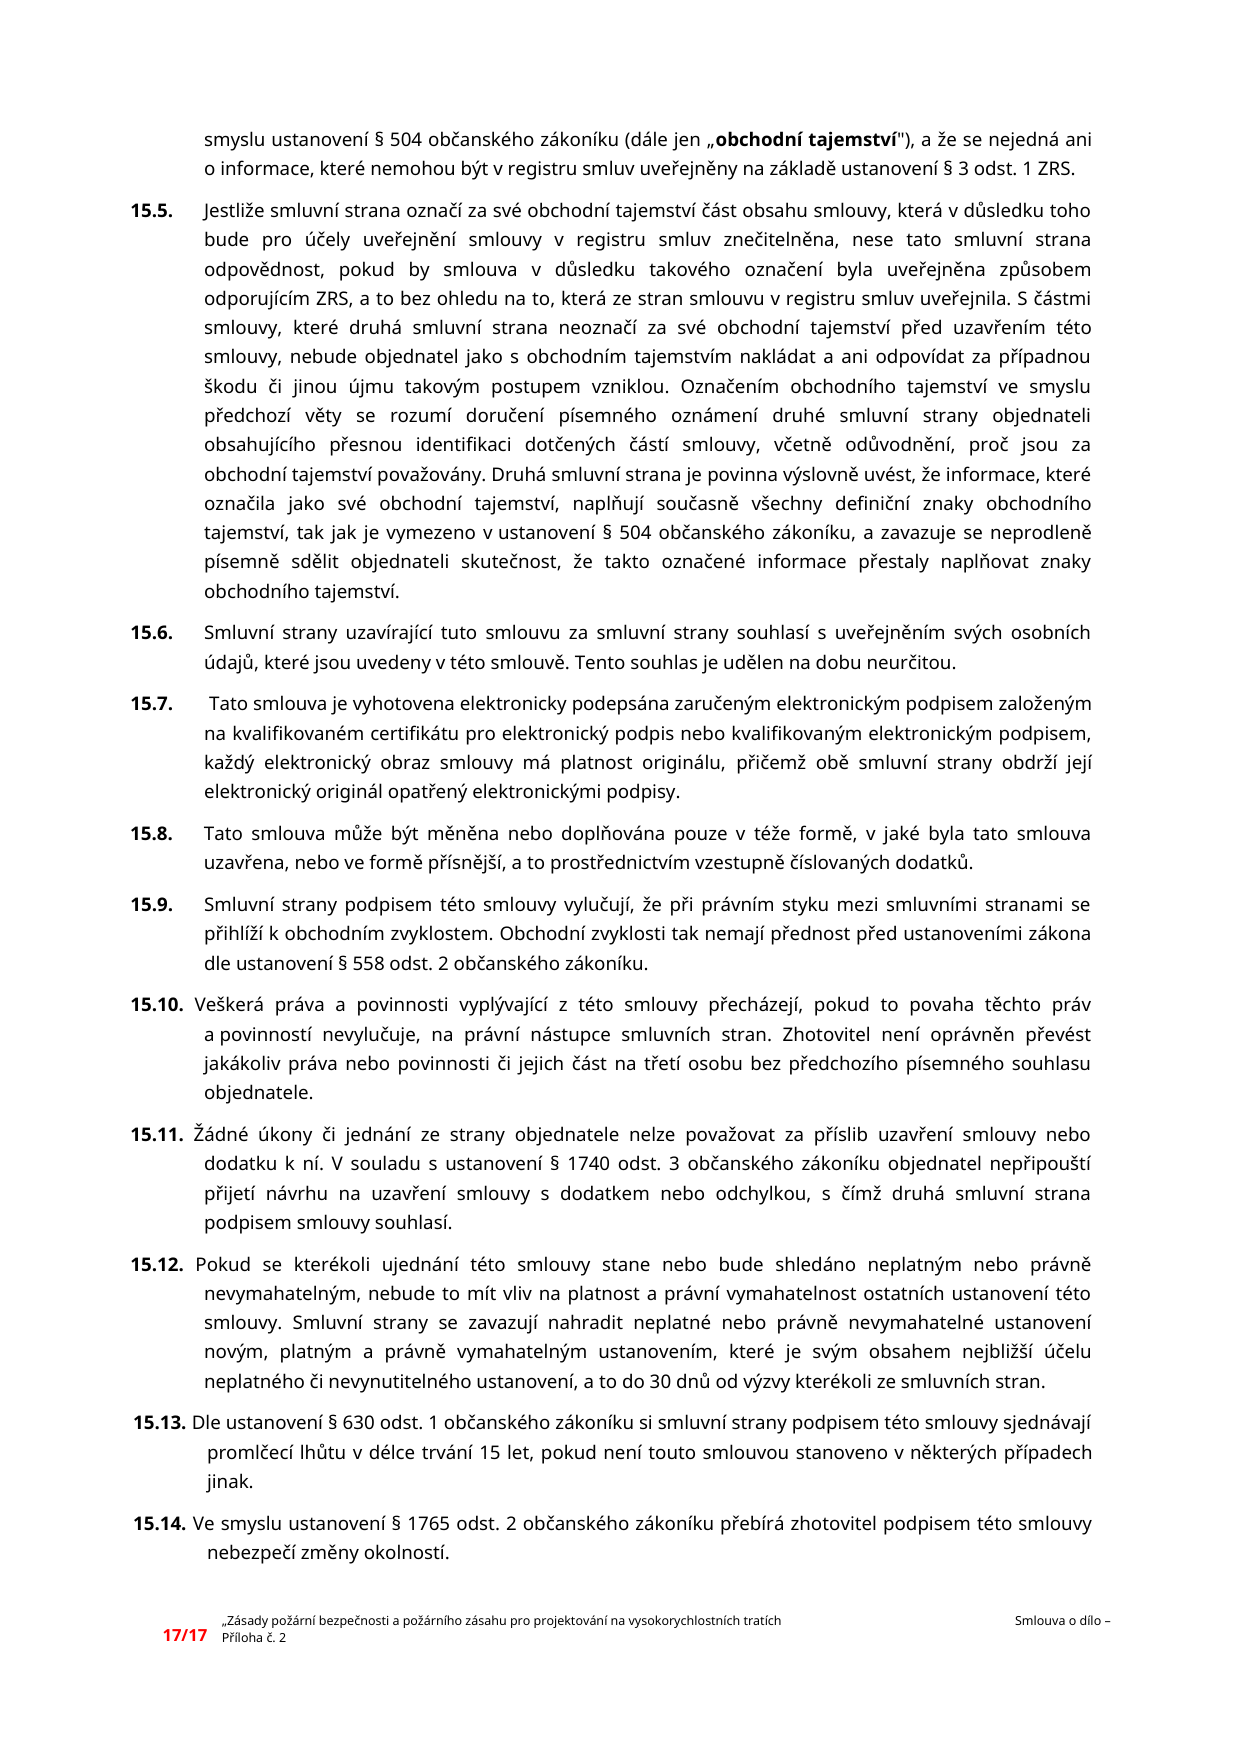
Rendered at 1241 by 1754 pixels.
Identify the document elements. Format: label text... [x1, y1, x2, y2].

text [130, 126, 1092, 181]
text 15.12. Pokud se kterékoli ujednání této smlouvy stane nebo bude shledáno neplatným nebo právně nevymahatelným, nebude to mít vliv na platnost a právní vymahatelnost ostatních ustanovení této smlouvy. Smluvní strany se zavazují nahradit neplatné nebo právně nevymahatelné ustanovení novým, platným a právně vymahatelným ustanovením, které je svým obsahem nejbližší účelu neplatného či nevynutitelného ustanovení, a to do 30 dnů od výzvy kterékoli ze smluvních stran. [130, 1251, 1092, 1393]
text 15.5. Jestliže smluvní strana označí za své obchodní tajemství část obsahu smlouvy, která v důsledku toho bude pro účely uveřejnění smlouvy v registru smluv znečitelněna, nese tato smluvní strana odpovědnost, pokud by smlouva v důsledku takového označení byla uveřejněna způsobem odporujícím ZRS, a to bez ohledu na to, která ze stran smlouvu v registru smluv uveřejnila. S částmi smlouvy, které druhá smluvní strana neoznačí za své obchodní tajemství před uzavřením této smlouvy, nebude objednatel jako s obchodním tajemstvím nakládat a ani odpovídat za případnou škodu či jinou újmu takovým postupem vzniklou. Označením obchodního tajemství ve smyslu předchozí věty se rozumí doručení písemného oznámení druhé smluvní strany objednateli obsahujícího přesnou identifikaci dotčených částí smlouvy, včetně odůvodnění, proč jsou za obchodní tajemství považovány. Druhá smluvní strana je povinna výslovně uvést, že informace, které označila jako své obchodní tajemství, naplňují současně všechny definiční znaky obchodního tajemství, tak jak je vymezeno v ustanovení § 504 občanského zákoníku, a zavazuje se neprodleně písemně sdělit objednateli skutečnost, že takto označené informace přestaly naplňovat znaky obchodního tajemství. [130, 197, 1092, 603]
text 15.13. Dle ustanovení § 630 odst. 1 občanského zákoníku si smluvní strany podpisem této smlouvy sjednávají promlčecí lhůtu v délce trvání 15 let, pokud není touto smlouvou stanoveno v některých případech jinak. [133, 1410, 1092, 1494]
text 15.10. Veškerá práva a povinnosti vyplývající z této smlouvy přecházejí, pokud to povaha těchto práv a povinností nevylučuje, na právní nástupce smluvních stran. Zhotovitel není oprávněn převést jakákoliv práva nebo povinnosti či jejich část na třetí osobu bez předchozího písemného souhlasu objednatele. [130, 992, 1092, 1105]
text 15.14. Ve smyslu ustanovení § 1765 odst. 2 občanského zákoníku přebírá zhotovitel podpisem této smlouvy nebezpečí změny okolností. [133, 1510, 1092, 1565]
text 15.9. Smluvní strany podpisem této smlouvy vylučují, že při právním styku mezi smluvními stranami se přihlíží k obchodním zvyklostem. Obchodní zvyklosti tak nemají přednost před ustanoveními zákona dle ustanovení § 558 odst. 2 občanského zákoníku. [130, 891, 1092, 975]
text 15.7. Tato smlouva je vyhotovena elektronicky podepsána zaručeným elektronickým podpisem založeným na kvalifikovaném certifikátu pro elektronický podpis nebo kvalifikovaným elektronickým podpisem, každý elektronický obraz smlouvy má platnost originálu, přičemž obě smluvní strany obdrží její elektronický originál opatřený elektronickými podpisy. [130, 691, 1092, 804]
text 15.8. Tato smlouva může být měněna nebo doplňována pouze v téže formě, v jaké byla tato smlouva uzavřena, nebo ve formě přísnější, a to prostřednictvím vzestupně číslovaných dodatků. [130, 820, 1092, 875]
text 15.6. Smluvní strany uzavírající tuto smlouvu za smluvní strany souhlasí s uveřejněním svých osobních údajů, které jsou uvedeny v této smlouvě. Tento souhlas je udělen na dobu neurčitou. [130, 620, 1092, 674]
text 15.11. Žádné úkony či jednání ze strany objednatele nelze považovat za příslib uzavření smlouvy nebo dodatku k ní. V souladu s ustanovení § 1740 odst. 3 občanského zákoníku objednatel nepřipouští přijetí návrhu na uzavření smlouvy s dodatkem nebo odchylkou, s čímž druhá smluvní strana podpisem smlouvy souhlasí. [130, 1121, 1092, 1234]
